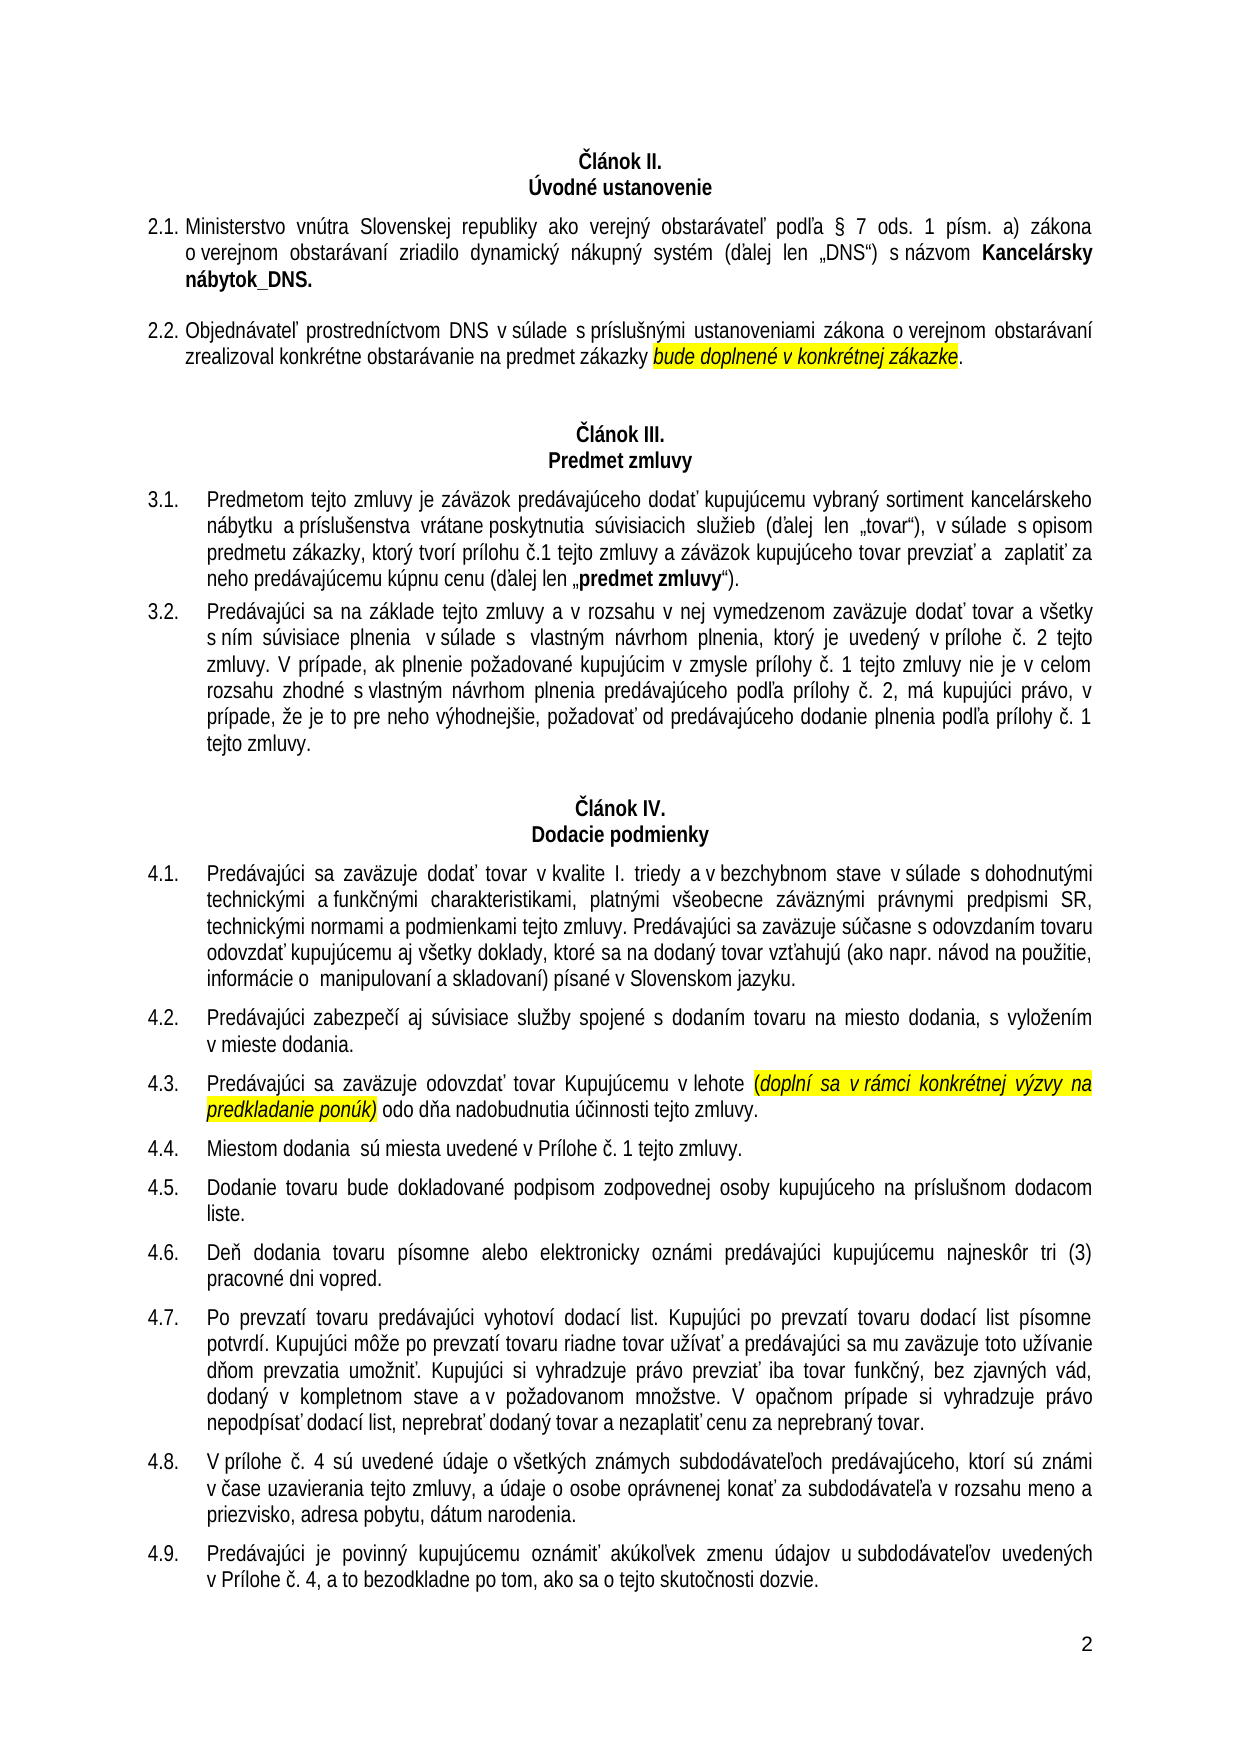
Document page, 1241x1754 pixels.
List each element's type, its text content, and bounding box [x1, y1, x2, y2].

list Predávajúci sa na základe tejto zmluvy a v rozsahu v nej vymedzenom zaväzuje dodať tovar a všetky s ním súvisiace plnenia v súlade s vlastným návrhom plnenia, ktorý je uvedený v prílohe č. 2 tejto zmluvy. V prípade, ak plnenie požadované kupujúcim v zmysle prílohy č. 1 tejto zmluvy nie je v celom rozsahu zhodné s vlastným návrhom plnenia predávajúceho podľa prílohy č. 2, má kupujúci právo, v prípade, že je to pre neho výhodnejšie, požadovať od predávajúceho dodanie plnenia podľa prílohy č. 1 tejto zmluvy. [148, 598, 1093, 756]
list Deň dodania tovaru písomne alebo elektronicky oznámi predávajúci kupujúcemu najneskôr tri (3) pracovné dni vopred. [148, 1239, 1093, 1291]
text Článok III. [148, 421, 1093, 447]
text Článok II. [148, 148, 1093, 174]
list Miestom dodania sú miesta uvedené v Prílohe č. 1 tejto zmluvy. [148, 1135, 1093, 1161]
list Ministerstvo vnútra Slovenskej republiky ako verejný obstarávateľ podľa § 7 ods. 1 písm. a) zákona o verejnom obstarávaní zriadilo dynamický nákupný systém (ďalej len „DNS“) s názvom Kancelársky nábytok_DNS. [148, 213, 1093, 292]
list Predávajúci sa zaväzuje odovzdať tovar Kupujúcemu v lehote (doplní sa v rámci konkrétnej výzvy na predkladanie ponúk) odo dňa nadobudnutia účinnosti tejto zmluvy. [148, 1069, 1093, 1122]
text Úvodné ustanovenie [148, 174, 1093, 200]
list Predmetom tejto zmluvy je záväzok predávajúceho dodať kupujúcemu vybraný sortiment kancelárskeho nábytku a príslušenstva vrátane poskytnutia súvisiacich služieb (ďalej len „tovar“), v súlade s opisom predmetu zákazky, ktorý tvorí prílohu č.1 tejto zmluvy a záväzok kupujúceho tovar prevziať a zaplatiť za neho predávajúcemu kúpnu cenu (ďalej len „predmet zmluvy“). [148, 486, 1093, 592]
text Článok IV. [148, 795, 1093, 821]
list Predávajúci je povinný kupujúcemu oznámiť akúkoľvek zmenu údajov u subdodávateľov uvedených v Prílohe č. 4, a to bezodkladne po tom, ako sa o tejto skutočnosti dozvie. [148, 1540, 1093, 1592]
list Dodanie tovaru bude dokladované podpisom zodpovednej osoby kupujúceho na príslušnom dodacom liste. [148, 1173, 1093, 1226]
list Objednávateľ prostredníctvom DNS v súlade s príslušnými ustanoveniami zákona o verejnom obstarávaní zrealizoval konkrétne obstarávanie na predmet zákazky bude doplnené v konkrétnej zákazke. [148, 317, 1093, 369]
list V prílohe č. 4 sú uvedené údaje o všetkých známych subdodávateľoch predávajúceho, ktorí sú známi v čase uzavierania tejto zmluvy, a údaje o osobe oprávnenej konať za subdodávateľa v rozsahu meno a priezvisko, adresa pobytu, dátum narodenia. [148, 1448, 1093, 1527]
text Predmet zmluvy [148, 447, 1093, 474]
text Dodacie podmienky [148, 821, 1093, 847]
list Predávajúci sa zaväzuje dodať tovar v kvalite I. triedy a v bezchybnom stave v súlade s dohodnutými technickými a funkčnými charakteristikami, platnými všeobecne záväznými právnymi predpismi SR, technickými normami a podmienkami tejto zmluvy. Predávajúci sa zaväzuje súčasne s odovzdaním tovaru odovzdať kupujúcemu aj všetky doklady, ktoré sa na dodaný tovar vzťahujú (ako napr. návod na použitie, informácie o manipulovaní a skladovaní) písané v Slovenskom jazyku. [148, 860, 1093, 992]
list Po prevzatí tovaru predávajúci vyhotoví dodací list. Kupujúci po prevzatí tovaru dodací list písomne potvrdí. Kupujúci môže po prevzatí tovaru riadne tovar užívať a predávajúci sa mu zaväzuje toto užívanie dňom prevzatia umožniť. Kupujúci si vyhradzuje právo prevziať iba tovar funkčný, bez zjavných vád, dodaný v kompletnom stave a v požadovanom množstve. V opačnom prípade si vyhradzuje právo nepodpísať dodací list, neprebrať dodaný tovar a nezaplatiť cenu za neprebraný tovar. [148, 1304, 1093, 1436]
list Predávajúci zabezpečí aj súvisiace služby spojené s dodaním tovaru na miesto dodania, s vyložením v mieste dodania. [148, 1004, 1093, 1057]
